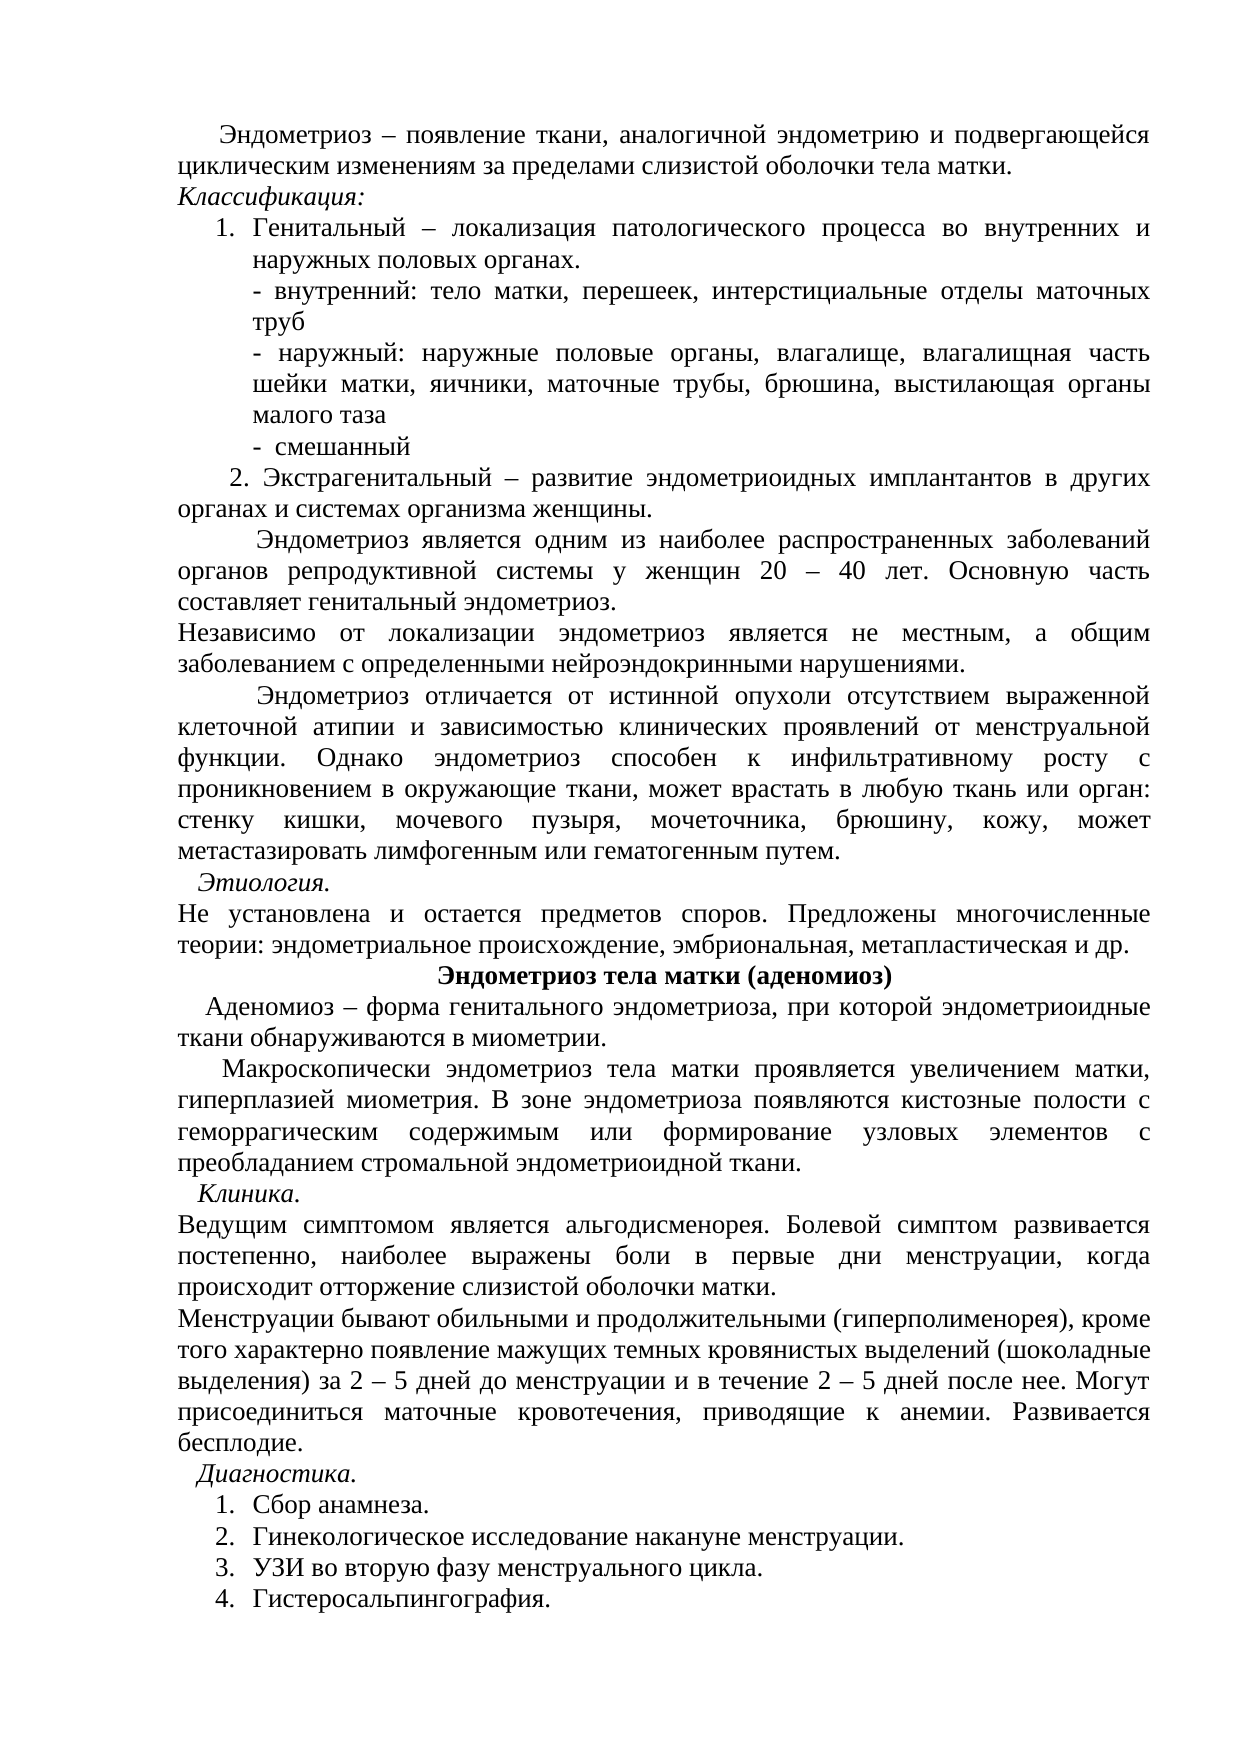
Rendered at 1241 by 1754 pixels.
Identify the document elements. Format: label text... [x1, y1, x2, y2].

text Эндометриоз отличается от истинной опухоли отсутствием выраженной клеточной атипии и зависимостью клинических проявлений от менструальной функции. Однако эндометриоз способен к инфильтративному росту с проникновением в окружающие ткани, может врастать в любую ткань или орган: стенку кишки, мочевого пузыря, мочеточника, брюшину, кожу, может метастазировать лимфогенным или гематогенным путем. [177, 679, 1152, 866]
text Диагностика. [177, 1457, 1152, 1488]
text Эндометриоз – появление ткани, аналогичной эндометрию и подвергающейся циклическим изменениям за пределами слизистой оболочки тела матки. [177, 118, 1152, 180]
text Эндометриоз тела матки (аденомиоз) [177, 959, 1152, 990]
text - внутренний: тело матки, перешеек, интерстициальные отделы маточных труб [252, 274, 1152, 336]
list Гистеросальпингография. [215, 1582, 1152, 1613]
text Менструации бывают обильными и продолжительными (гиперполименорея), кроме того характерно появление мажущих темных кровянистых выделений (шоколадные выделения) за 2 – 5 дней до менструации и в течение 2 – 5 дней после нее. Могут присоединиться маточные кровотечения, приводящие к анемии. Развивается бесплодие. [177, 1302, 1152, 1457]
text - смешанный [252, 429, 1152, 461]
list Гинекологическое исследование накануне менструации. [215, 1520, 1152, 1551]
text Ведущим симптомом является альгодисменорея. Болевой симптом развивается постепенно, наиболее выражены боли в первые дни менструации, когда происходит отторжение слизистой оболочки матки. [177, 1208, 1152, 1302]
text Клиника. [177, 1177, 1152, 1208]
text Аденомиоз – форма генитального эндометриоза, при которой эндометриоидные ткани обнаруживаются в миометрии. [177, 990, 1152, 1052]
text Эндометриоз является одним из наиболее распространенных заболеваний органов репродуктивной системы у женщин 20 – 40 лет. Основную часть составляет генитальный эндометриоз. [177, 523, 1152, 616]
list Генитальный – локализация патологического процесса во внутренних и наружных половых органах. [215, 212, 1152, 274]
text Макроскопически эндометриоз тела матки проявляется увеличением матки, гиперплазией миометрия. В зоне эндометриоза появляются кистозные полости с геморрагическим содержимым или формирование узловых элементов с преобладанием стромальной эндометриоидной ткани. [177, 1052, 1152, 1177]
text - наружный: наружные половые органы, влагалище, влагалищная часть шейки матки, яичники, маточные трубы, брюшина, выстилающая органы малого таза [252, 336, 1152, 429]
list Сбор анамнеза. [215, 1488, 1152, 1520]
text Не установлена и остается предметов споров. Предложены многочисленные теории: эндометриальное происхождение, эмбриональная, метапластическая и др. [177, 897, 1152, 959]
text Этиология. [177, 866, 1152, 897]
list УЗИ во вторую фазу менструального цикла. [215, 1551, 1152, 1582]
text 2. Экстрагенитальный – развитие эндометриоидных имплантантов в других органах и системах организма женщины. [177, 461, 1152, 523]
text Независимо от локализации эндометриоз является не местным, а общим заболеванием с определенными нейроэндокринными нарушениями. [177, 616, 1152, 679]
text Классификация: [177, 180, 1152, 212]
